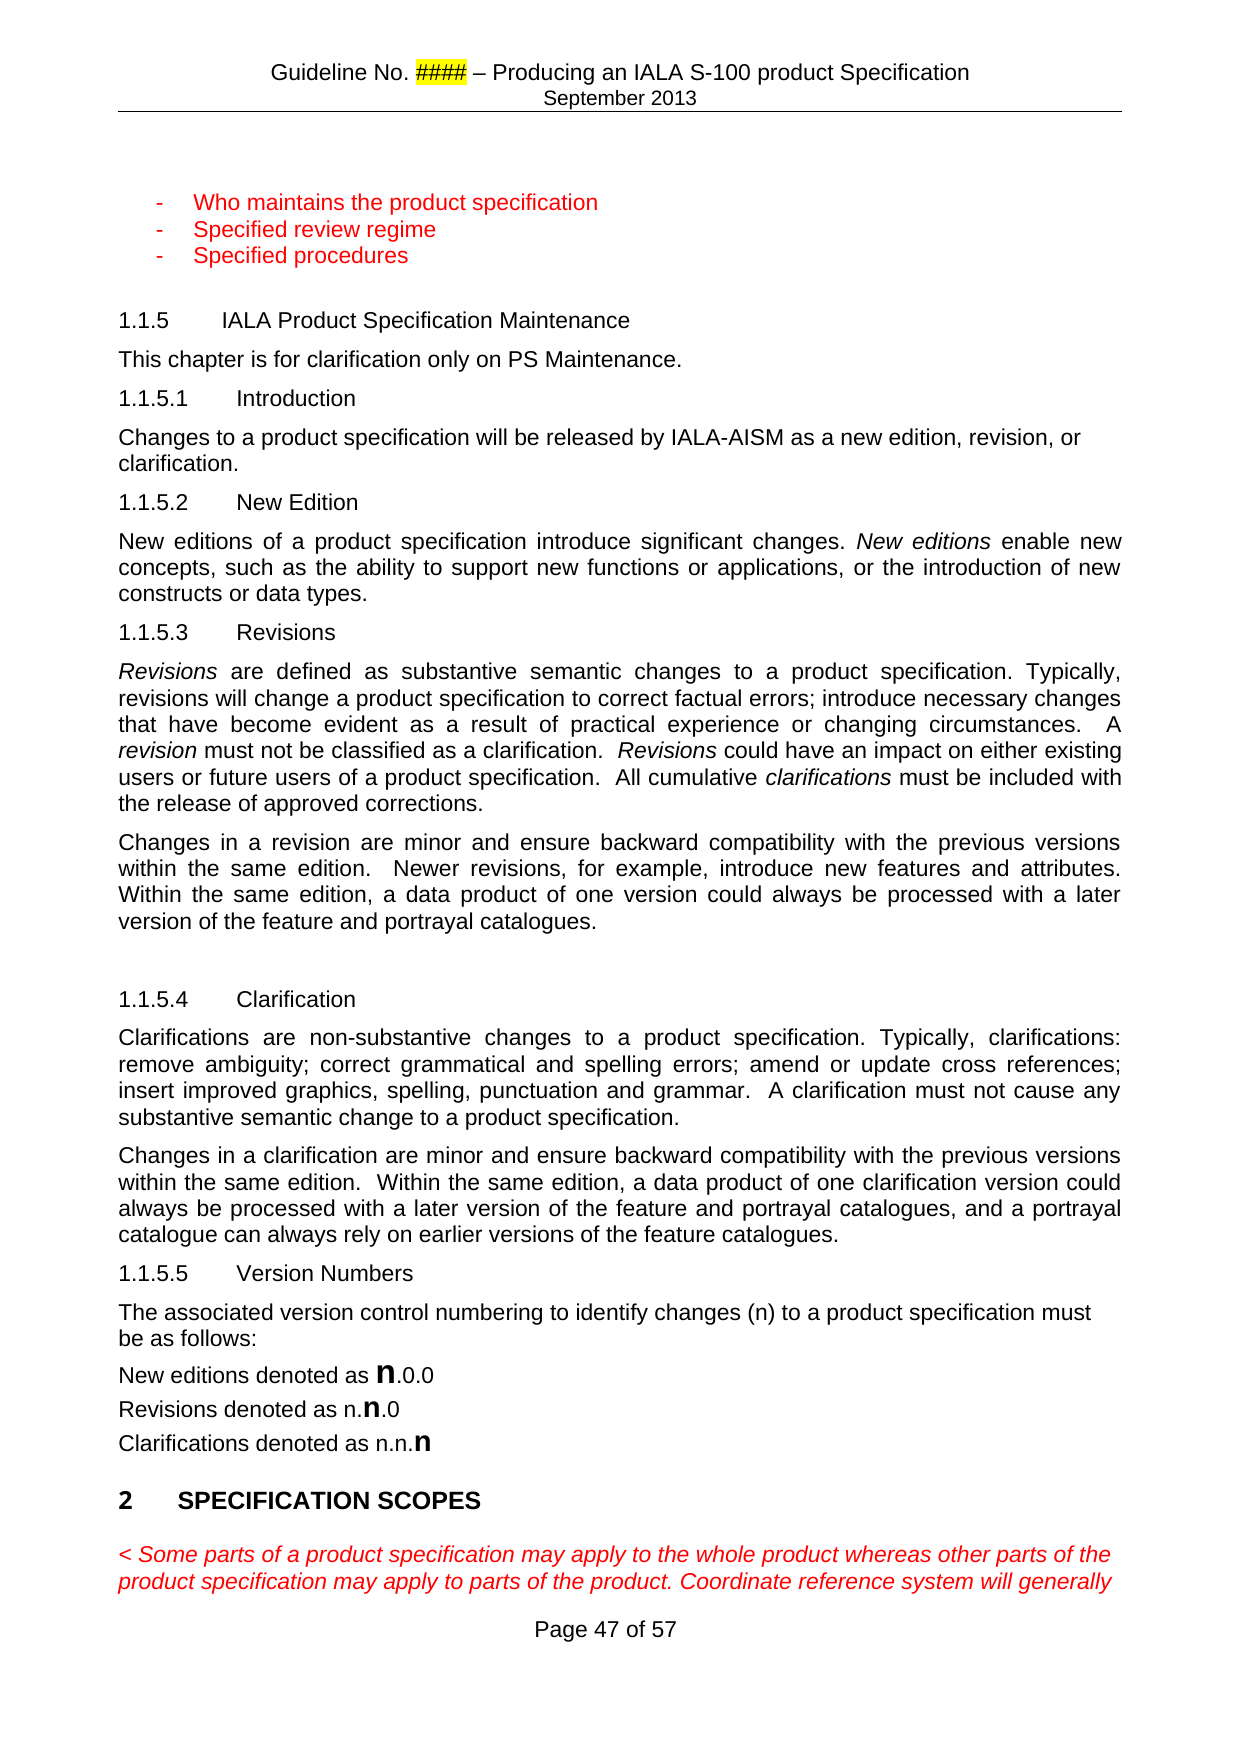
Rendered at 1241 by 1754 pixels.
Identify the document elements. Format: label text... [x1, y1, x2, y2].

text Changes in a clarification are minor and ensure backward compatibility with the previous versions within the same edition. Within the same edition, a data product of one clarification version could always be processed with a later version of the feature and portrayal catalogues, and a portrayal catalogue can always rely on earlier versions of the feature catalogues. [118, 1142, 1122, 1248]
text Revisions are defined as substantive semantic changes to a product specification. Typically, revisions will change a product specification to correct factual errors; introduce necessary changes that have become evident as a result of practical experience or changing circumstances. A revision must not be classified as a clarification. Revisions could have an impact on either existing users or future users of a product specification. All cumulative clarifications must be included with the release of approved corrections. [118, 658, 1122, 816]
text Clarifications denoted as n.n.n [118, 1424, 1122, 1457]
text Revisions denoted as n.n.0 [118, 1390, 1122, 1424]
subtitle IALA Product Specification Maintenance [118, 307, 1122, 333]
list Specified procedures [156, 242, 1122, 268]
subtitle Version Numbers [118, 1260, 1122, 1287]
subtitle New Edition [118, 489, 1122, 515]
list Specified review regime [156, 216, 1122, 242]
subtitle Specification Scopes [118, 1482, 1122, 1516]
text The associated version control numbering to identify changes (n) to a product specification must be as follows: [118, 1299, 1122, 1352]
subtitle Introduction [118, 385, 1122, 411]
text New editions denoted as n.0.0 [118, 1352, 1122, 1390]
text Changes to a product specification will be released by IALA-AISM as a new edition, revision, or clarification. [118, 424, 1122, 476]
subtitle Clarification [118, 986, 1122, 1012]
text This chapter is for clarification only on PS Maintenance. [118, 346, 1122, 372]
text Clarifications are non-substantive changes to a product specification. Typically, clarifications: remove ambiguity; correct grammatical and spelling errors; amend or update cross references; insert improved graphics, spelling, punctuation and grammar. A clarification must not cause any substantive semantic change to a product specification. [118, 1024, 1122, 1130]
text New editions of a product specification introduce significant changes. New editions enable new concepts, such as the ability to support new functions or applications, or the introduction of new constructs or data types. [118, 528, 1122, 607]
subtitle Revisions [118, 619, 1122, 646]
list Who maintains the product specification [156, 189, 1122, 216]
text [118, 1541, 1122, 1594]
text Changes in a revision are minor and ensure backward compatibility with the previous versions within the same edition. Newer revisions, for example, introduce new features and attributes. Within the same edition, a data product of one version could always be processed with a later version of the feature and portrayal catalogues. [118, 829, 1122, 934]
